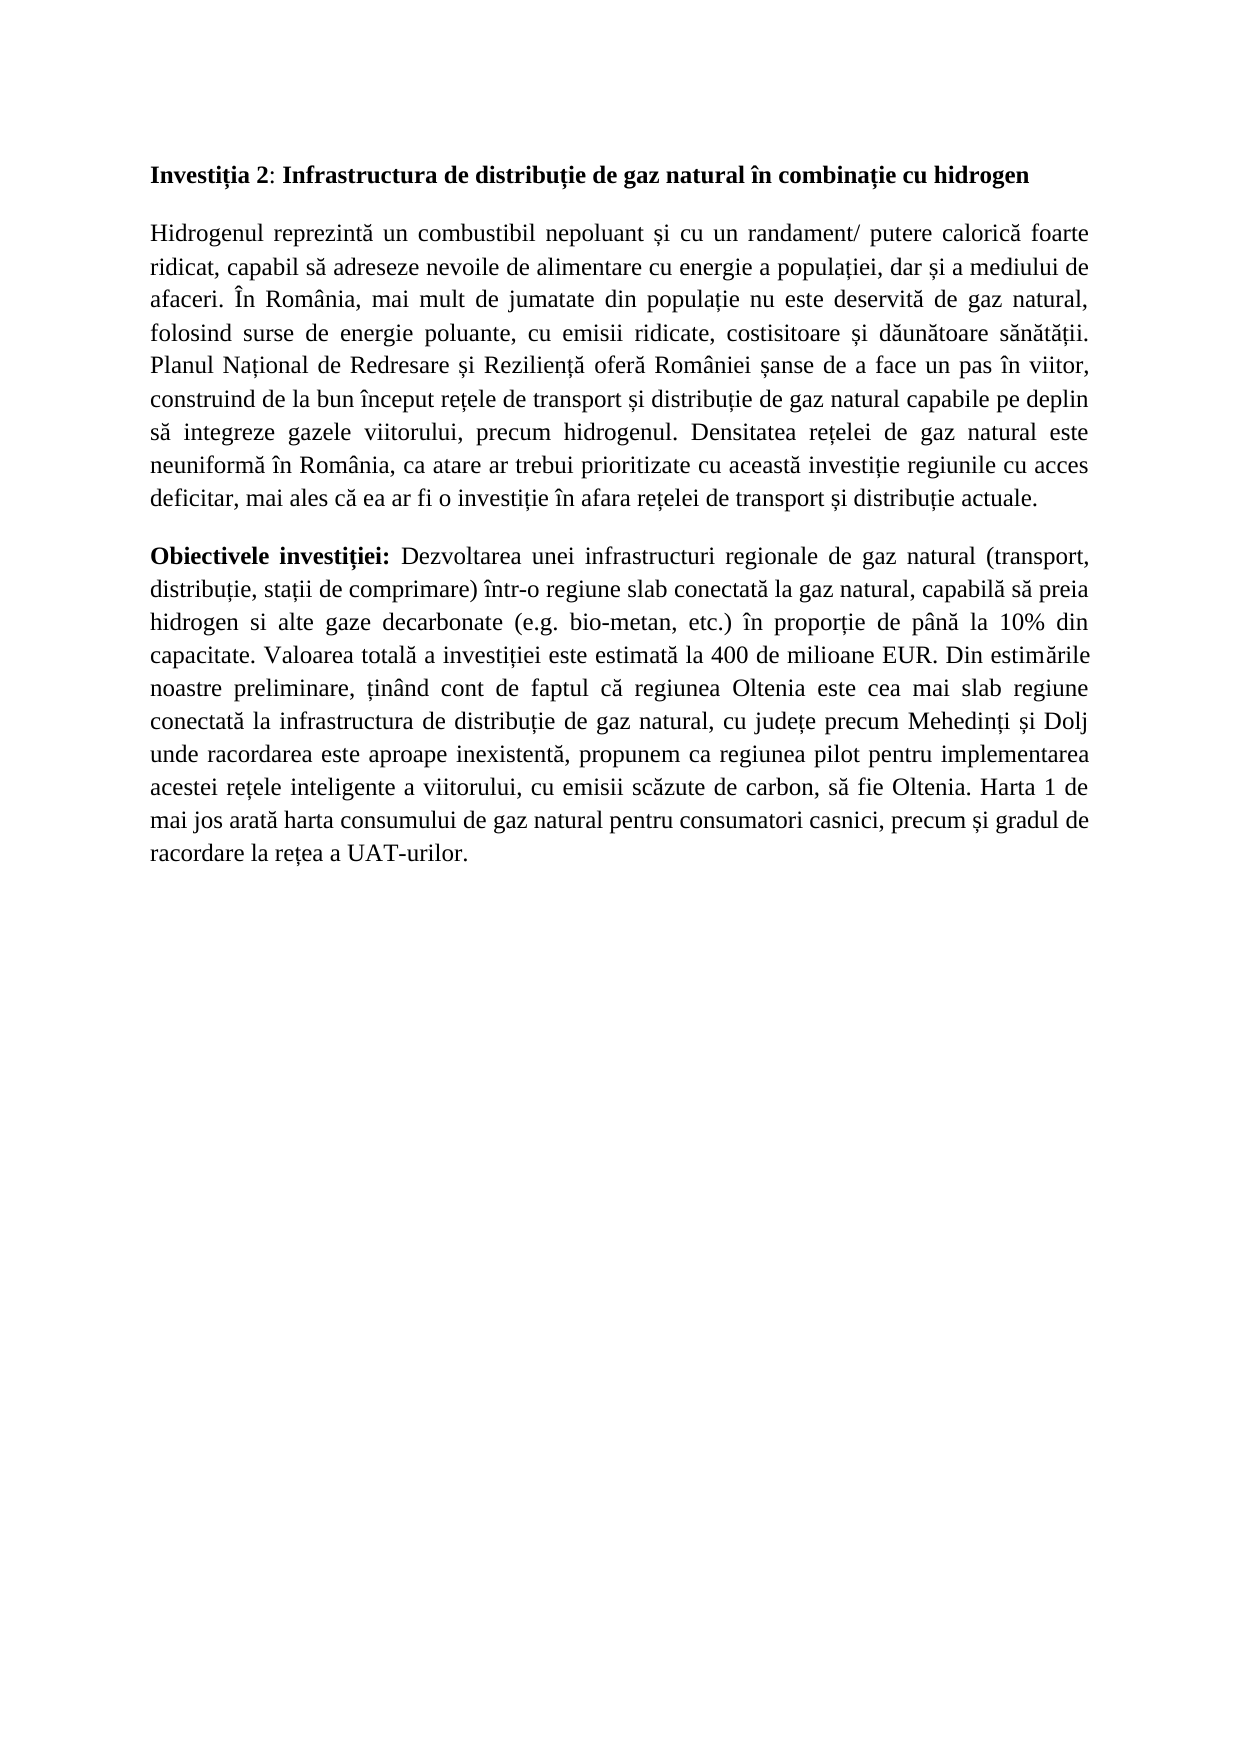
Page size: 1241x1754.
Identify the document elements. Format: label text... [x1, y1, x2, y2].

text Obiectivele investiției: Dezvoltarea unei infrastructuri regionale de gaz natural (transport, distribuție, stații de comprimare) într-o regiune slab conectată la gaz natural, capabilă să preia hidrogen si alte gaze decarbonate (e.g. bio-metan, etc.) în proporție de până la 10% din capacitate. Valoarea totală a investiției este estimată la 400 de milioane EUR. Din estimările noastre preliminare, ținând cont de faptul că regiunea Oltenia este cea mai slab regiune conectată la infrastructura de distribuție de gaz natural, cu județe precum Mehedinți și Dolj unde racordarea este aproape inexistentă, propunem ca regiunea pilot pentru implementarea acestei rețele inteligente a viitorului, cu emisii scăzute de carbon, să fie Oltenia. Harta 1 de mai jos arată harta consumului de gaz natural pentru consumatori casnici, precum și gradul de racordare la rețea a UAT-urilor. [150, 541, 1090, 867]
text Investiția 2: Infrastructura de distribuție de gaz natural în combinație cu hidrogen [150, 161, 1090, 189]
text Hidrogenul reprezintă un combustibil nepoluant și cu un randament/ putere calorică foarte ridicat, capabil să adreseze nevoile de alimentare cu energie a populației, dar și a mediului de afaceri. În România, mai mult de jumatate din populație nu este deservită de gaz natural, folosind surse de energie poluante, cu emisii ridicate, costisitoare și dăunătoare sănătății. Planul Național de Redresare și Reziliență oferă României șanse de a face un pas în viitor, construind de la bun început rețele de transport și distribuție de gaz natural capabile pe deplin să integreze gazele viitorului, precum hidrogenul. Densitatea rețelei de gaz natural este neuniformă în România, ca atare ar trebui prioritizate cu această investiție regiunile cu acces deficitar, mai ales că ea ar fi o investiție în afara rețelei de transport și distribuție actuale. [150, 218, 1090, 511]
